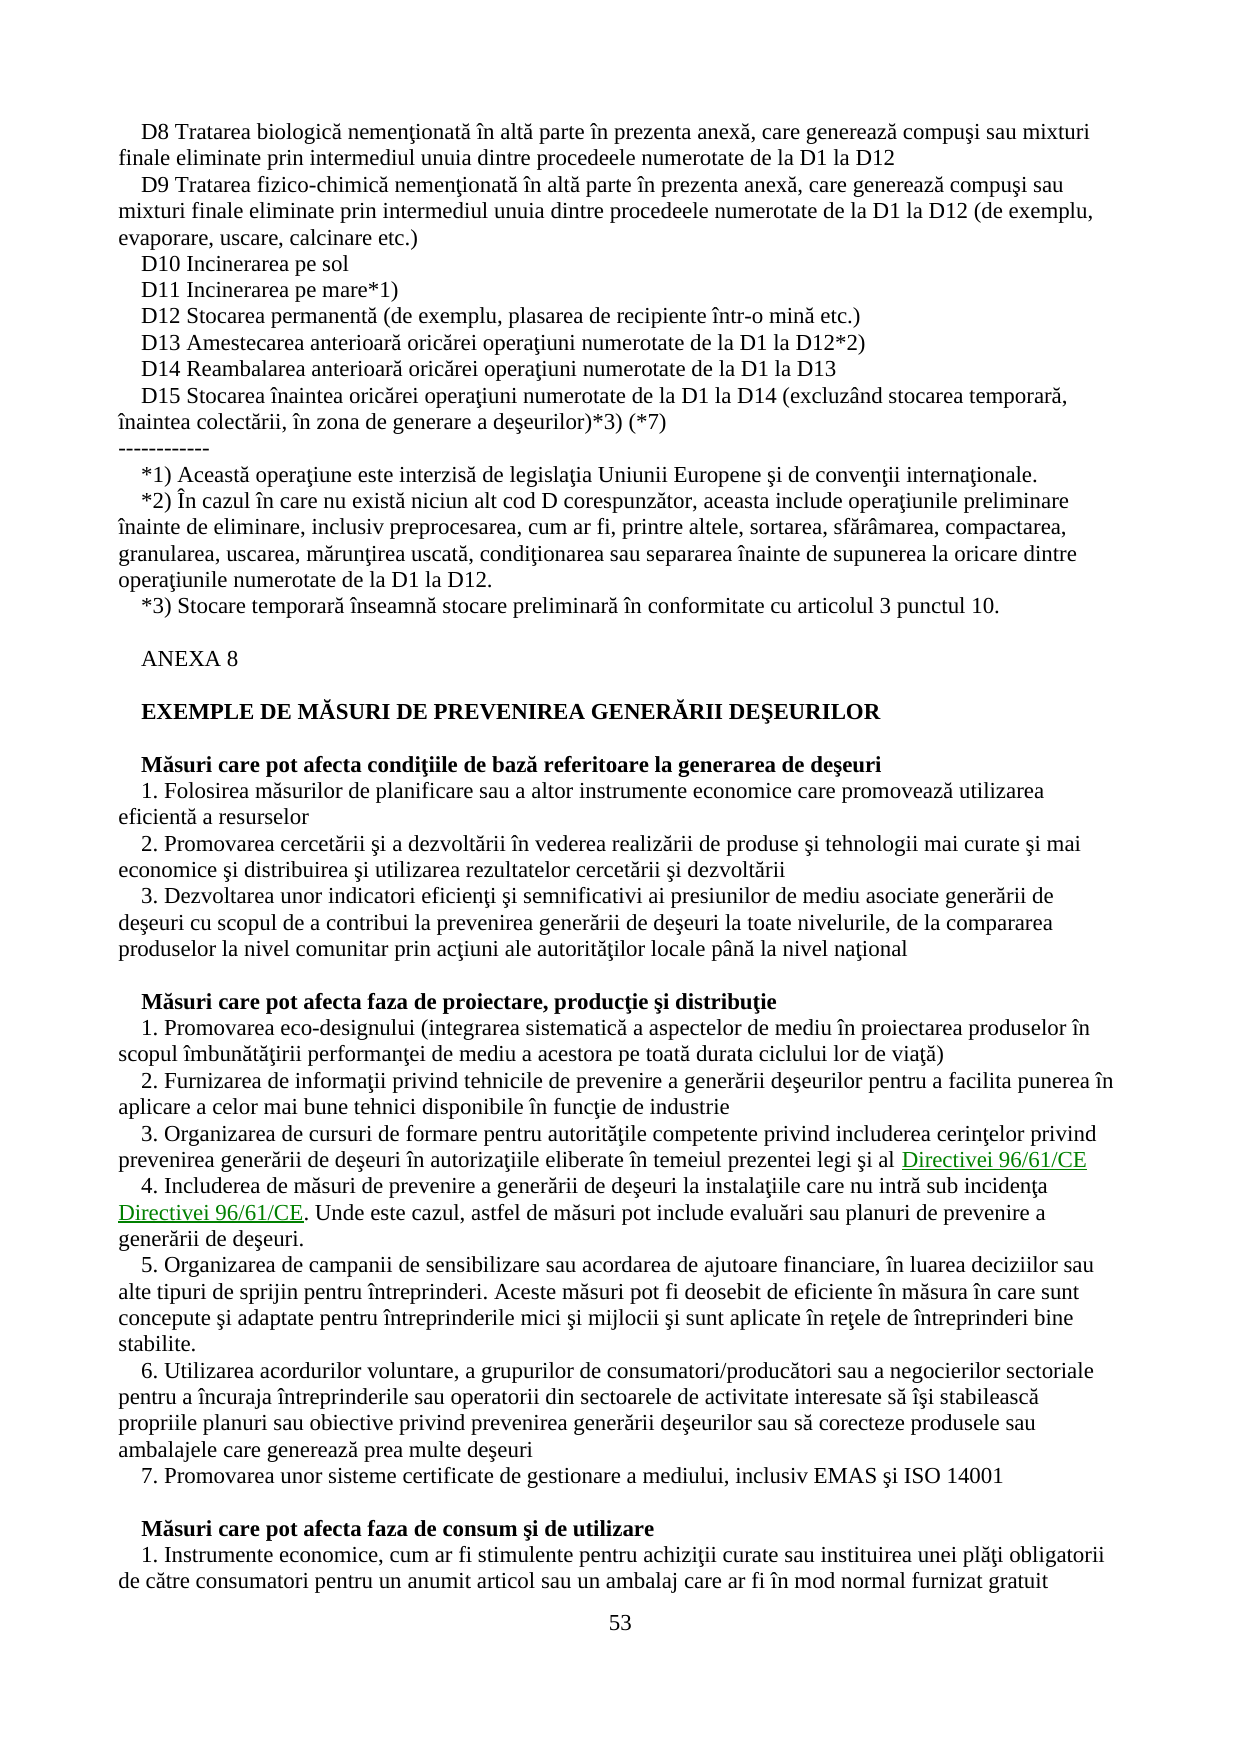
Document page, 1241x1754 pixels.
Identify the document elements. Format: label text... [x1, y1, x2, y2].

text D12 Stocarea permanentă (de exemplu, plasarea de recipiente într-o mină etc.) [118, 303, 1122, 329]
text *3) Stocare temporară înseamnă stocare preliminară în conformitate cu articolul 3 punctul 10. [118, 592, 1122, 619]
text D13 Amestecarea anterioară oricărei operaţiuni numerotate de la D1 la D12*2) [118, 329, 1122, 355]
text Măsuri care pot afecta faza de proiectare, producţie şi distribuţie [118, 988, 1122, 1014]
text ANEXA 8 [118, 645, 1122, 672]
text 3. Dezvoltarea unor indicatori eficienţi şi semnificativi ai presiunilor de mediu asociate generării de deşeuri cu scopul de a contribui la prevenirea generării de deşeuri la toate nivelurile, de la compararea produselor la nivel comunitar prin acţiuni ale autorităţilor locale până la nivel naţional [118, 882, 1122, 961]
text 3. Organizarea de cursuri de formare pentru autorităţile competente privind includerea cerinţelor privind prevenirea generării de deşeuri în autorizaţiile eliberate în temeiul prezentei legi şi al Directivei 96/61/CE [118, 1119, 1122, 1172]
text 5. Organizarea de campanii de sensibilizare sau acordarea de ajutoare financiare, în luarea deciziilor sau alte tipuri de sprijin pentru întreprinderi. Aceste măsuri pot fi deosebit de eficiente în măsura în care sunt concepute şi adaptate pentru întreprinderile mici şi mijlocii şi sunt aplicate în reţele de întreprinderi bine stabilite. [118, 1251, 1122, 1357]
text 1. Promovarea eco-designului (integrarea sistematică a aspectelor de mediu în proiectarea produselor în scopul îmbunătăţirii performanţei de mediu a acestora pe toată durata ciclului lor de viaţă) [118, 1014, 1122, 1067]
text 6. Utilizarea acordurilor voluntare, a grupurilor de consumatori/producători sau a negocierilor sectoriale pentru a încuraja întreprinderile sau operatorii din sectoarele de activitate interesate să îşi stabilească propriile planuri sau obiective privind prevenirea generării deşeurilor sau să corecteze produsele sau ambalajele care generează prea multe deşeuri [118, 1357, 1122, 1462]
text 7. Promovarea unor sisteme certificate de gestionare a mediului, inclusiv EMAS şi ISO 14001 [118, 1462, 1122, 1488]
text D10 Incinerarea pe sol [118, 250, 1122, 276]
text 2. Promovarea cercetării şi a dezvoltării în vederea realizării de produse şi tehnologii mai curate şi mai economice şi distribuirea şi utilizarea rezultatelor cercetării şi dezvoltării [118, 830, 1122, 882]
text *1) Această operaţiune este interzisă de legislaţia Uniunii Europene şi de convenţii internaţionale. [118, 461, 1122, 487]
text ------------ [118, 434, 1122, 461]
text 1. Folosirea măsurilor de planificare sau a altor instrumente economice care promovează utilizarea eficientă a resurselor [118, 777, 1122, 830]
text D9 Tratarea fizico-chimică nemenţionată în altă parte în prezenta anexă, care generează compuşi sau mixturi finale eliminate prin intermediul unuia dintre procedeele numerotate de la D1 la D12 (de exemplu, evaporare, uscare, calcinare etc.) [118, 171, 1122, 250]
text Măsuri care pot afecta faza de consum şi de utilizare [118, 1515, 1122, 1541]
text *2) În cazul în care nu există niciun alt cod D corespunzător, aceasta include operaţiunile preliminare înainte de eliminare, inclusiv preprocesarea, cum ar fi, printre altele, sortarea, sfărâmarea, compactarea, granularea, uscarea, mărunţirea uscată, condiţionarea sau separarea înainte de supunerea la oricare dintre operaţiunile numerotate de la D1 la D12. [118, 487, 1122, 592]
text 2. Furnizarea de informaţii privind tehnicile de prevenire a generării deşeurilor pentru a facilita punerea în aplicare a celor mai bune tehnici disponibile în funcţie de industrie [118, 1067, 1122, 1119]
text D14 Reambalarea anterioară oricărei operaţiuni numerotate de la D1 la D13 [118, 355, 1122, 382]
text 4. Includerea de măsuri de prevenire a generării de deşeuri la instalaţiile care nu intră sub incidenţa Directivei 96/61/CE. Unde este cazul, astfel de măsuri pot include evaluări sau planuri de prevenire a generării de deşeuri. [118, 1172, 1122, 1251]
text Măsuri care pot afecta condiţiile de bază referitoare la generarea de deşeuri [118, 751, 1122, 777]
text EXEMPLE DE MĂSURI DE PREVENIREA GENERĂRII DEŞEURILOR [118, 698, 1122, 724]
text D8 Tratarea biologică nemenţionată în altă parte în prezenta anexă, care generează compuşi sau mixturi finale eliminate prin intermediul unuia dintre procedeele numerotate de la D1 la D12 [118, 118, 1122, 171]
text D11 Incinerarea pe mare*1) [118, 276, 1122, 303]
text 1. Instrumente economice, cum ar fi stimulente pentru achiziţii curate sau instituirea unei plăţi obligatorii de către consumatori pentru un anumit articol sau un ambalaj care ar fi în mod normal furnizat gratuit [118, 1541, 1122, 1594]
text D15 Stocarea înaintea oricărei operaţiuni numerotate de la D1 la D14 (excluzând stocarea temporară, înaintea colectării, în zona de generare a deşeurilor)*3) (*7) [118, 382, 1122, 434]
